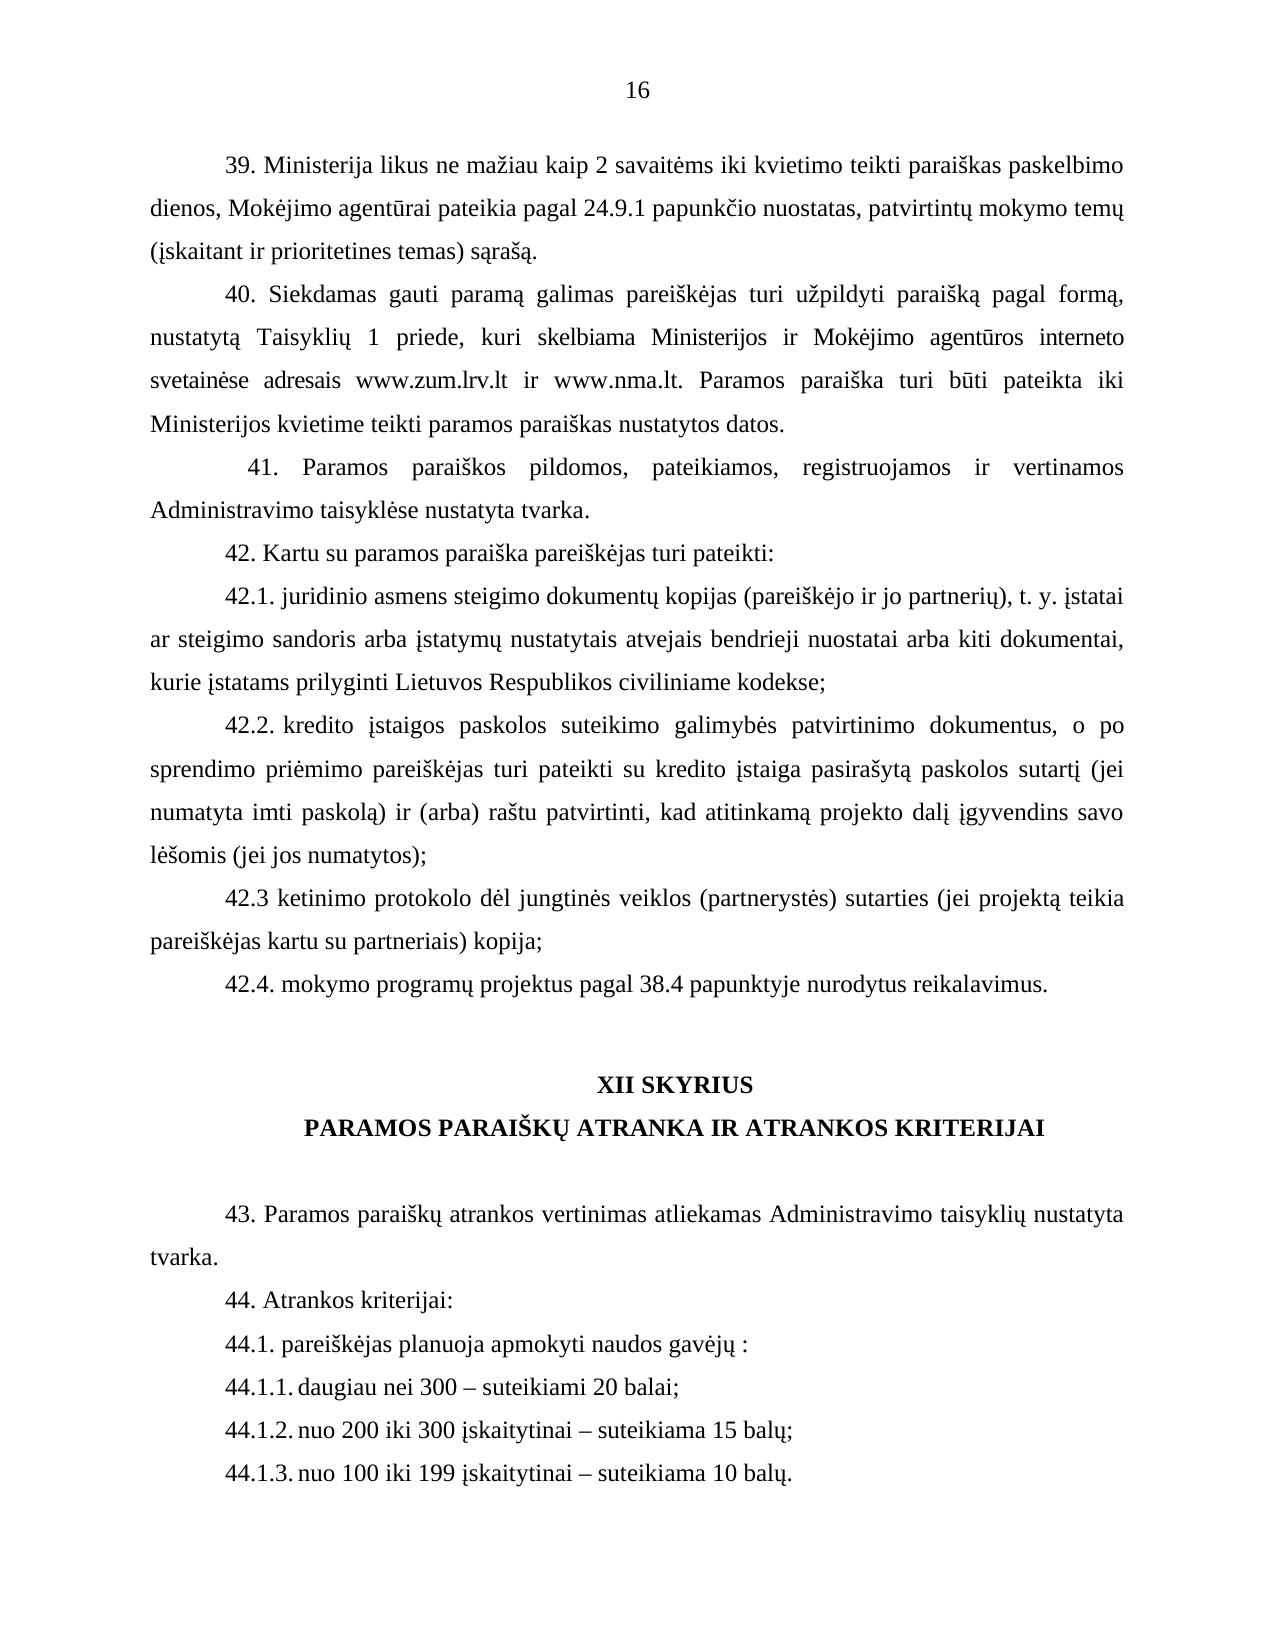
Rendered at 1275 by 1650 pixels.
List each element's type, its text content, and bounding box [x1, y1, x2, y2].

text PARAMOS PARAIŠKŲ ATRANKA IR ATRANKOS KRITERIJAI [150, 1113, 1125, 1142]
text 40. Siekdamas gauti paramą galimas pareiškėjas turi užpildyti paraišką pagal formą, nustatytą Taisyklių 1 priede, kuri skelbiama Ministerijos ir Mokėjimo agentūros interneto svetainėse adresais www.zum.lrv.lt ir www.nma.lt. Paramos paraiška turi būti pateikta iki Ministerijos kvietime teikti paramos paraiškas nustatytos datos. [150, 279, 1125, 437]
text 42.4. mokymo programų projektus pagal 38.4 papunktyje nurodytus reikalavimus. [150, 969, 1125, 998]
text 41. Paramos paraiškos pildomos, pateikiamos, registruojamos ir vertinamos Administravimo taisyklėse nustatyta tvarka. [150, 452, 1125, 524]
text 44.1.2. nuo 200 iki 300 įskaitytinai – suteikiama 15 balų; [150, 1415, 1125, 1444]
text 44.1. pareiškėjas planuoja apmokyti naudos gavėjų : [150, 1329, 1125, 1357]
text 44. Atrankos kriterijai: [150, 1286, 1125, 1314]
text 43. Paramos paraiškų atrankos vertinimas atliekamas Administravimo taisyklių nustatyta tvarka. [150, 1199, 1125, 1271]
text 44.1.1. daugiau nei 300 – suteikiami 20 balai; [150, 1372, 1125, 1401]
text 42. Kartu su paramos paraiška pareiškėjas turi pateikti: [150, 538, 1125, 567]
text 39. Ministerija likus ne mažiau kaip 2 savaitėms iki kvietimo teikti paraiškas paskelbimo dienos, Mokėjimo agentūrai pateikia pagal 24.9.1 papunkčio nuostatas, patvirtintų mokymo temų (įskaitant ir prioritetines temas) sąrašą. [150, 150, 1125, 265]
text 42.3 ketinimo protokolo dėl jungtinės veiklos (partnerystės) sutarties (jei projektą teikia pareiškėjas kartu su partneriais) kopija; [150, 883, 1125, 955]
text 44.1.3. nuo 100 iki 199 įskaitytinai – suteikiama 10 balų. [150, 1458, 1125, 1487]
text 42.1. juridinio asmens steigimo dokumentų kopijas (pareiškėjo ir jo partnerių), t. y. įstatai ar steigimo sandoris arba įstatymų nustatytais atvejais bendrieji nuostatai arba kiti dokumentai, kurie įstatams prilyginti Lietuvos Respublikos civiliniame kodekse; [150, 581, 1125, 696]
text XII SKYRIUS [150, 1070, 1125, 1099]
text 42.2. kredito įstaigos paskolos suteikimo galimybės patvirtinimo dokumentus, o po sprendimo priėmimo pareiškėjas turi pateikti su kredito įstaiga pasirašytą paskolos sutartį (jei numatyta imti paskolą) ir (arba) raštu patvirtinti, kad atitinkamą projekto dalį įgyvendins savo lėšomis (jei jos numatytos); [150, 711, 1125, 869]
